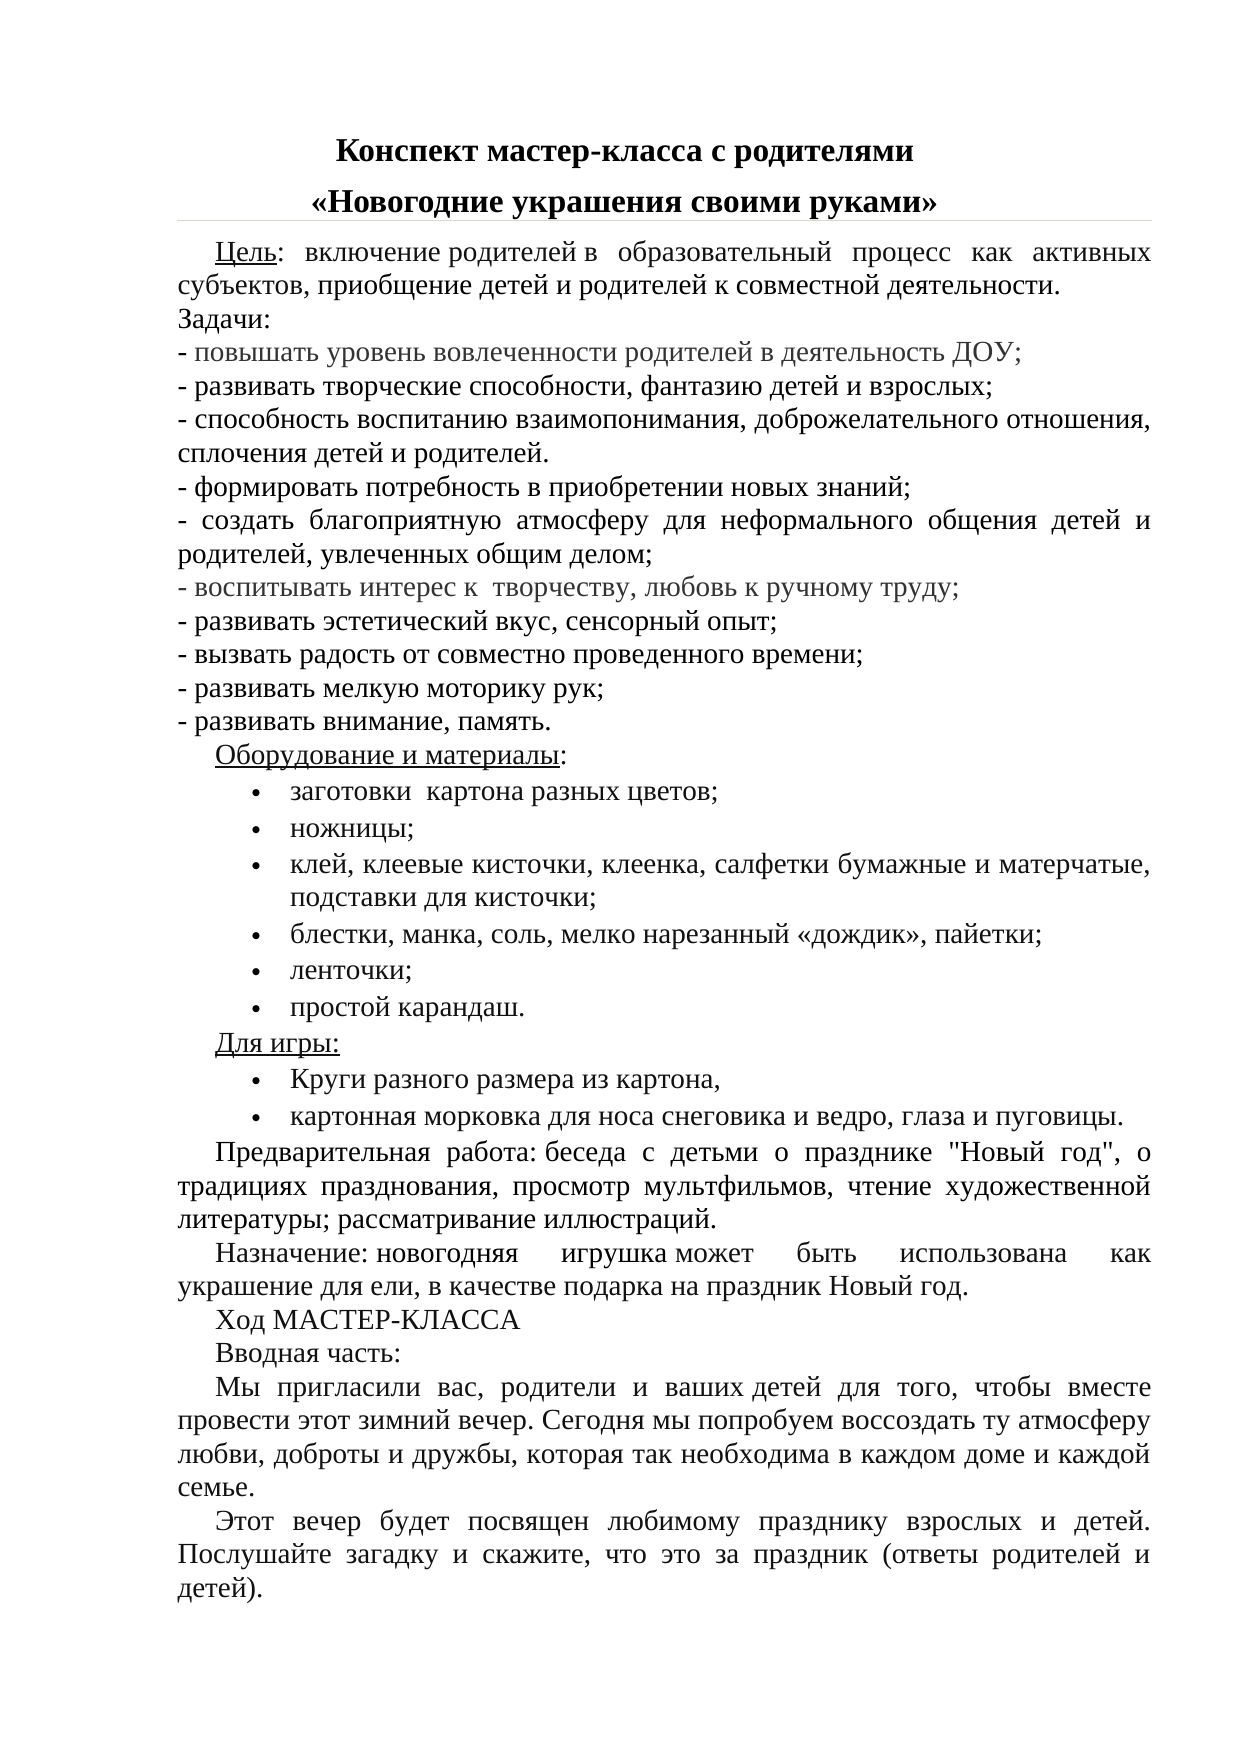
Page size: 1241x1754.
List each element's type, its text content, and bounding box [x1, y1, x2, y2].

text - развивать внимание, память. [177, 703, 1152, 737]
text - развивать эстетический вкус, сенсорный опыт; [177, 603, 1152, 636]
text - вызвать радость от совместно проведенного времени; [177, 636, 1152, 670]
text Оборудование и материалы: [177, 737, 1152, 771]
list ленточки; [252, 952, 1152, 986]
text Этот вечер будет посвящен любимому празднику взрослых и детей. Послушайте загадку и скажите, что это за праздник (ответы родителей и детей). [177, 1503, 1152, 1604]
list простой карандаш. [252, 989, 1152, 1022]
list заготовки картона разных цветов; [252, 773, 1152, 807]
text Для игры: [177, 1025, 1152, 1058]
list ножницы; [252, 810, 1152, 843]
text Предварительная работа: беседа с детьми о празднике "Новый год", о традициях празднования, просмотр мультфильмов, чтение художественной литературы; рассматривание иллюстраций. [177, 1134, 1152, 1235]
list Круги разного размера из картона, [252, 1061, 1152, 1095]
list блестки, манка, соль, мелко нарезанный «дождик», пайетки; [252, 916, 1152, 949]
text - создать благоприятную атмосферу для неформального общения детей и родителей, увлеченных общим делом; [177, 502, 1152, 569]
list картонная морковка для носа снеговика и ведро, глаза и пуговицы. [252, 1098, 1152, 1131]
text Вводная часть: [177, 1335, 1152, 1369]
text Задачи: [177, 301, 1152, 334]
text Мы пригласили вас, родители и ваших детей для того, чтобы вместе провести этот зимний вечер. Сегодня мы попробуем воссоздать ту атмосферу любви, доброты и дружбы, которая так необходима в каждом доме и каждой семье. [177, 1369, 1152, 1503]
text - формировать потребность в приобретении новых знаний; [177, 469, 1152, 502]
text - развивать мелкую моторику рук; [177, 670, 1152, 703]
text - развивать творческие способности, фантазию детей и взрослых; [177, 368, 1152, 402]
list клей, клеевые кисточки, клеенка, салфетки бумажные и матерчатые, подставки для кисточки; [252, 846, 1152, 913]
text Ход МАСТЕР-КЛАССА [177, 1302, 1152, 1335]
text - способность воспитанию взаимопонимания, доброжелательного отношения, сплочения детей и родителей. [177, 402, 1152, 469]
text - повышать уровень вовлеченности родителей в деятельность ДОУ; [177, 334, 1152, 368]
text «Новогодние украшения своими руками» [177, 181, 1152, 220]
text - воспитывать интерес к творчеству, любовь к ручному труду; [177, 569, 1152, 603]
text Назначение: новогодняя игрушка может быть использована как украшение для ели, в качестве подарка на праздник Новый год. [177, 1235, 1152, 1302]
text Конспект мастер-класса с родителями [177, 131, 1152, 169]
text Цель: включение родителей в образовательный процесс как активных субъектов, приобщение детей и родителей к совместной деятельности. [177, 234, 1152, 301]
